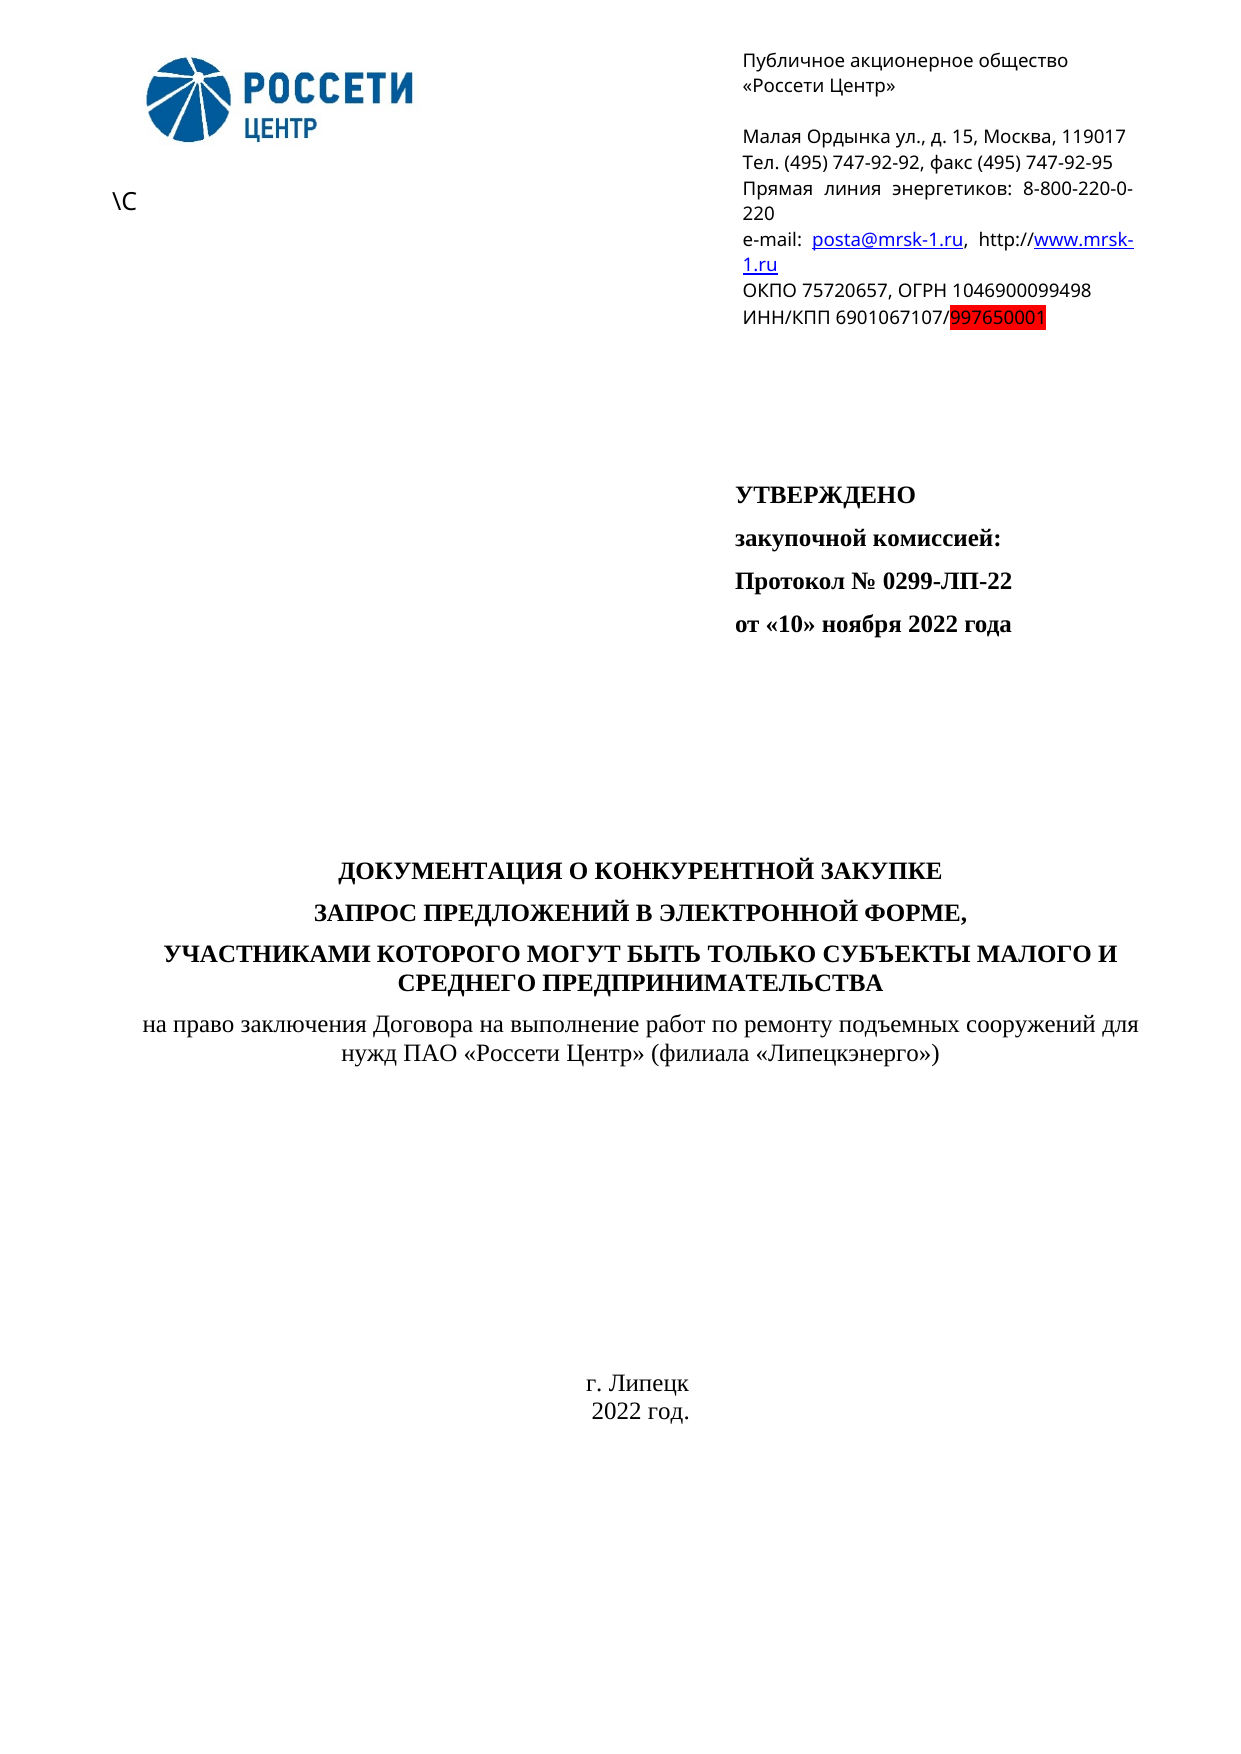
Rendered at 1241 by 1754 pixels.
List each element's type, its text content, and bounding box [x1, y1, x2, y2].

text УТВЕРЖДЕНО [735, 480, 1151, 509]
text УЧАСТНИКАМИ КОТОРОГО МОГУТ БЫТЬ ТОЛЬКО СУБЪЕКТЫ МАЛОГО И СРЕДНЕГО ПРЕДПРИНИМАТЕЛЬСТВА [129, 939, 1151, 996]
text на право заключения Договора на выполнение работ по ремонту подъемных сооружений для нужд ПАО «Россети Центр» (филиала «Липецкэнерго») [129, 1009, 1151, 1066]
table_header \С [141, 47, 731, 336]
text Протокол № 0299-ЛП-22 [735, 566, 1151, 595]
table_header Публичное акционерное общество «Россети Центр» Малая Ордынка ул., д. 15, Москва, 119017 Тел. (495) 747-92-92, факс (495) 747-92-95 Прямая линия энергетиков: 8-800-220-0-220 e-mail: posta@mrsk-1.ru, http://www.mrsk-1.ru ОКПО 75720657, ОГРН 1046900099498 ИНН/КПП 6901067107/997650001 [731, 47, 1145, 336]
text закупочной комиссией: [735, 523, 1151, 552]
text ЗАПРОС ПРЕДЛОЖЕНИЙ В ЭЛЕКТРОННОЙ ФОРМЕ, [129, 898, 1151, 926]
text ДОКУМЕНТАЦИЯ О КОНКУРЕНТНОЙ ЗАКУПКЕ [129, 856, 1151, 885]
text г. Липецк 2022 год. [129, 1368, 1151, 1425]
text от «10» ноября 2022 года [735, 609, 1151, 638]
